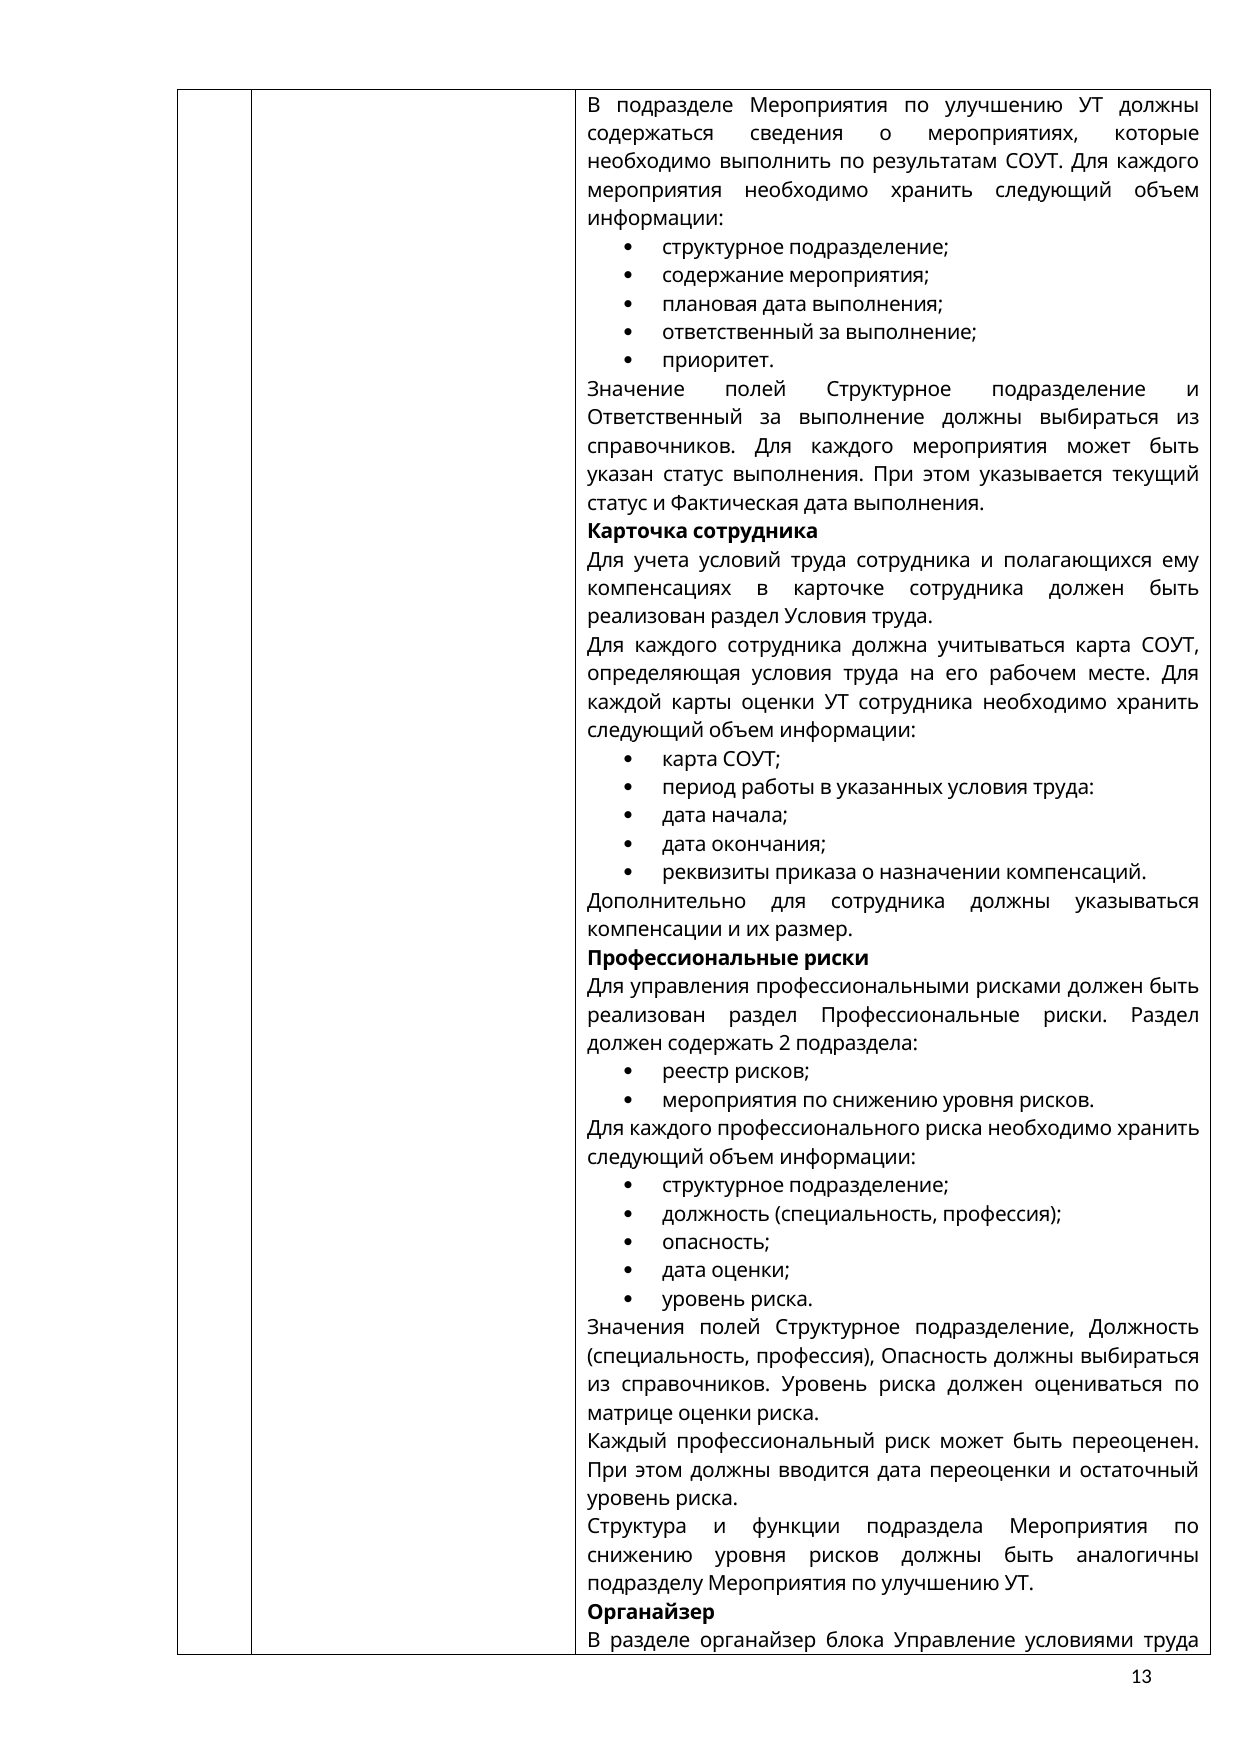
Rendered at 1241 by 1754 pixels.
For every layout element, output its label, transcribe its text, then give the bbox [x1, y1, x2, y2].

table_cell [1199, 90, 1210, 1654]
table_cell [252, 90, 575, 1654]
table_cell 6 [178, 90, 251, 1654]
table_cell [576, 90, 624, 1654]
